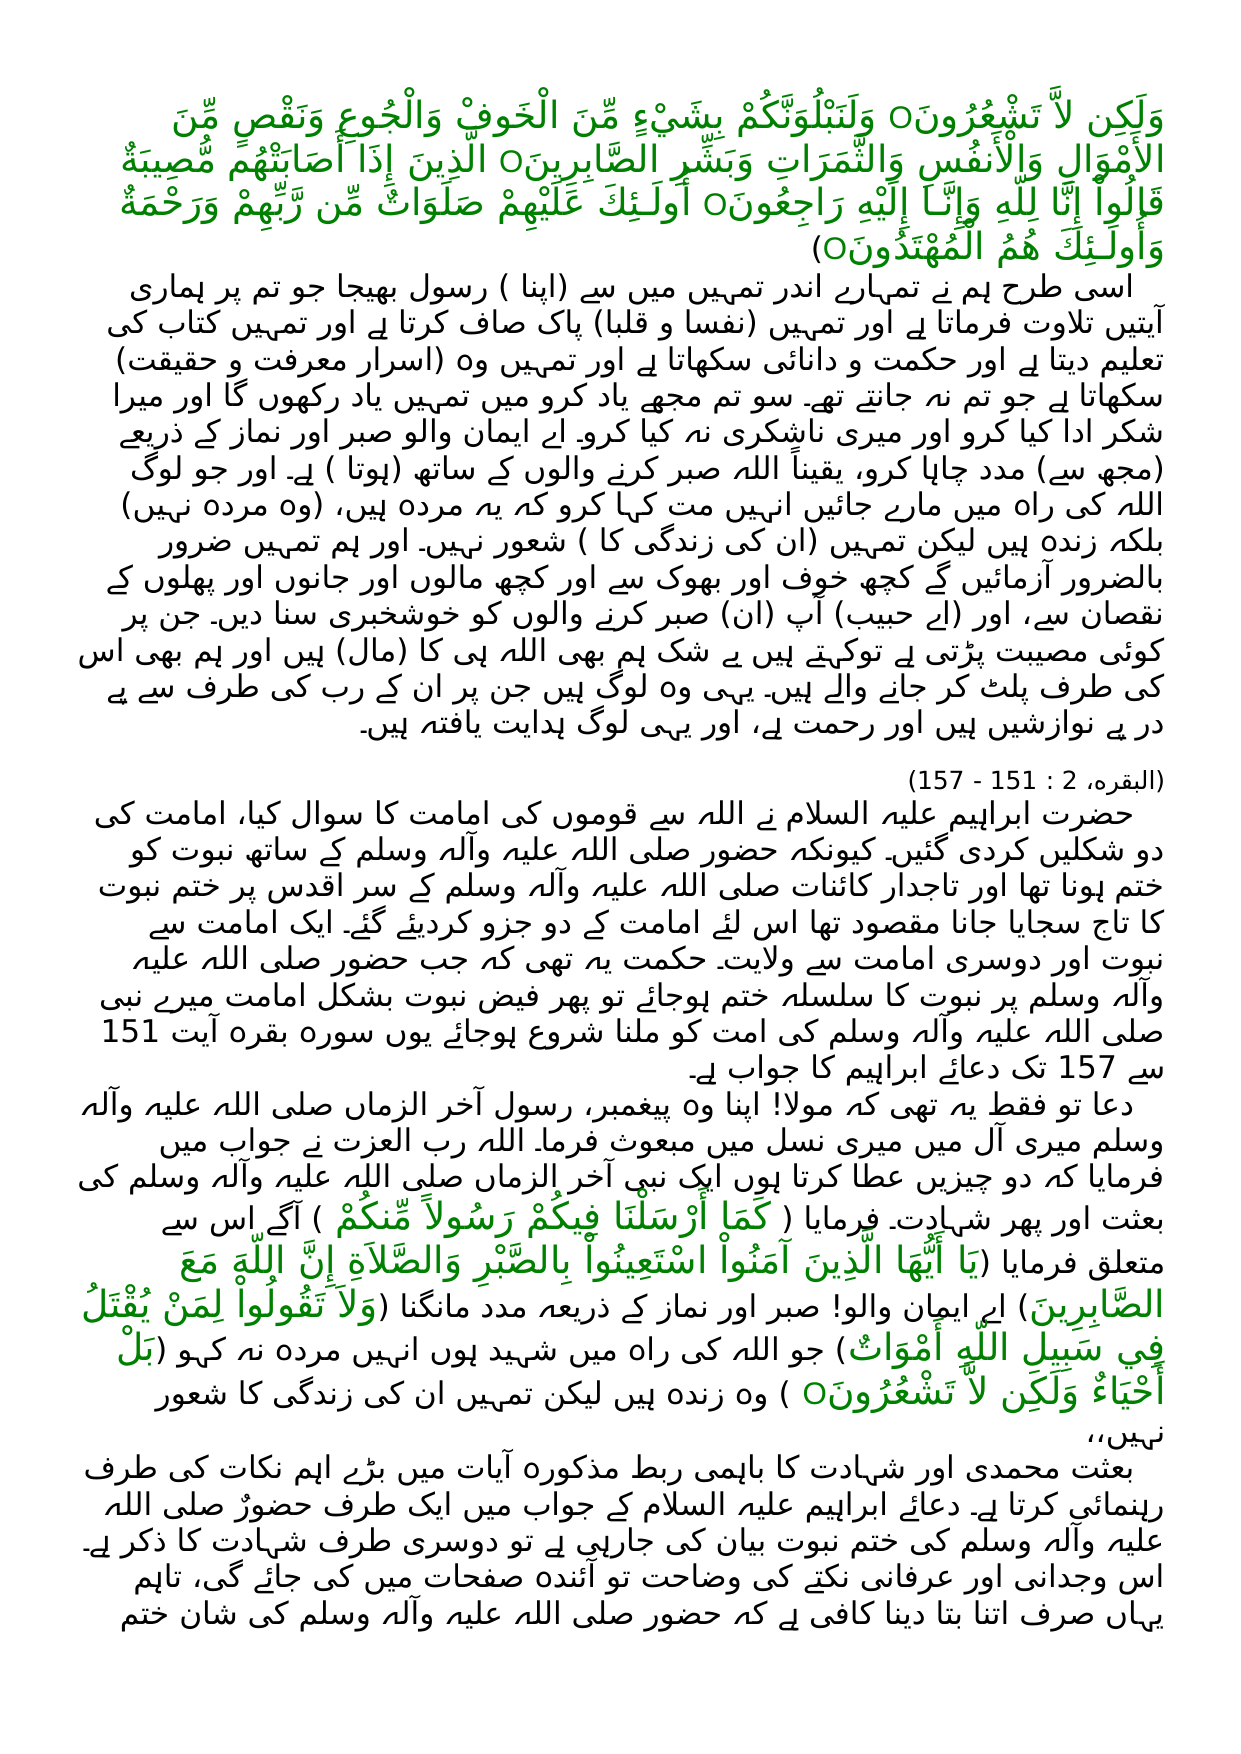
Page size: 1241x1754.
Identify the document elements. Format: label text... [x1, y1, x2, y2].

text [75, 1449, 1165, 1631]
text (البقره، 2 : 151 - 157) [75, 766, 1165, 795]
text اسی طرح ہم نے تمہارے اندر تمہیں میں سے (اپنا ) رسول بھیجا جو تم پر ہماری آیتیں تلاوت فرماتا ہے اور تمہیں (نفسا و قلبا) پاک صاف کرتا ہے اور تمہیں کتاب کی تعلیم دیتا ہے اور حکمت و دانائی سکھاتا ہے اور تمہیں وہ (اسرار معرفت و حقیقت) سکھاتا ہے جو تم نہ جانتے تھے۔ سو تم مجھے یاد کرو میں تمہیں یاد رکھوں گا اور میرا شکر ادا کیا کرو اور میری ناشکری نہ کیا کرو۔ اے ایمان والو صبر اور نماز کے ذریعے (مجھ سے) مدد چاہا کرو، یقیناً اللہ صبر کرنے والوں کے ساتھ (ہوتا ) ہے۔ اور جو لوگ اللہ کی راہ میں مارے جائیں انہیں مت کہا کرو کہ یہ مردہ ہیں، (وہ مردہ نہیں) بلکہ زندہ ہیں لیکن تمہیں (ان کی زندگی کا ) شعور نہیں۔ اور ہم تمہیں ضرور بالضرور آزمائیں گے کچھ خوف اور بھوک سے اور کچھ مالوں اور جانوں اور پھلوں کے نقصان سے، اور (اے حبیب) آپ (ان) صبر کرنے والوں کو خوشخبری سنا دیں۔ جن پر کوئی مصیبت پڑتی ہے توکہتے ہیں بے شک ہم بھی اللہ ہی کا (مال) ہیں اور ہم بھی اس کی طرف پلٹ کر جانے والے ہیں۔ یہی وہ لوگ ہیں جن پر ان کے رب کی طرف سے پے در پے نوازشیں ہیں اور رحمت ہے، اور یہی لوگ ہدایت یافتہ ہیں۔ [75, 268, 1165, 741]
text دعا تو فقط یہ تھی کہ مولا! اپنا وہ پیغمبر، رسول آخر الزماں صلی اللہ علیہ وآلہ وسلم میری آل میں میری نسل میں مبعوث فرما۔ اللہ رب العزت نے جواب میں فرمایا کہ دو چیزیں عطا کرتا ہوں ایک نبی آخر الزماں صلی اللہ علیہ وآلہ وسلم کی بعثت اور پھر شہادت۔ فرمایا ( كَمَا أَرْسَلْنَا فِيكُمْ رَسُولاً مِّنكُمْ ) آگے اس سے متعلق فرمایا (يَا أَيُّهَا الَّذِينَ آمَنُواْ اسْتَعِينُواْ بِالصَّبْرِ وَالصَّلاَةِ إِنَّ اللّهَ مَعَ الصَّابِرِينَ) اے ایمان والو! صبر اور نماز کے ذریعہ مدد مانگنا (وَلاَ تَقُولُواْ لِمَنْ يُقْتَلُ فِي سَبِيلِ اللّهِ أَمْوَاتٌ) جو اللہ کی راہ میں شہید ہوں انہیں مردہ نہ کہو (بَلْ أَحْيَاءٌ وَلَكِن لاَّ تَشْعُرُونَO ) وہ زندہ ہیں لیکن تمہیں ان کی زندگی کا شعور نہیں،، [75, 1086, 1165, 1449]
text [75, 94, 1165, 268]
text حضرت ابراہیم علیہ السلام نے اللہ سے قوموں کی امامت کا سوال کیا، امامت کی دو شکلیں کردی گئیں۔ کیونکہ حضور صلی اللہ علیہ وآلہ وسلم کے ساتھ نبوت کو ختم ہونا تھا اور تاجدار کائنات صلی اللہ علیہ وآلہ وسلم کے سر اقدس پر ختم نبوت کا تاج سجایا جانا مقصود تھا اس لئے امامت کے دو جزو کردیئے گئے۔ ایک امامت سے نبوت اور دوسری امامت سے ولایت۔ حکمت یہ تھی کہ جب حضور صلی اللہ علیہ وآلہ وسلم پر نبوت کا سلسلہ ختم ہوجائے تو پھر فیض نبوت بشکل امامت میرے نبی صلی اللہ علیہ وآلہ وسلم کی امت کو ملنا شروع ہوجائے یوں سورہ بقرہ آیت 151 سے 157 تک دعائے ابراہیم کا جواب ہے۔ [75, 795, 1165, 1086]
